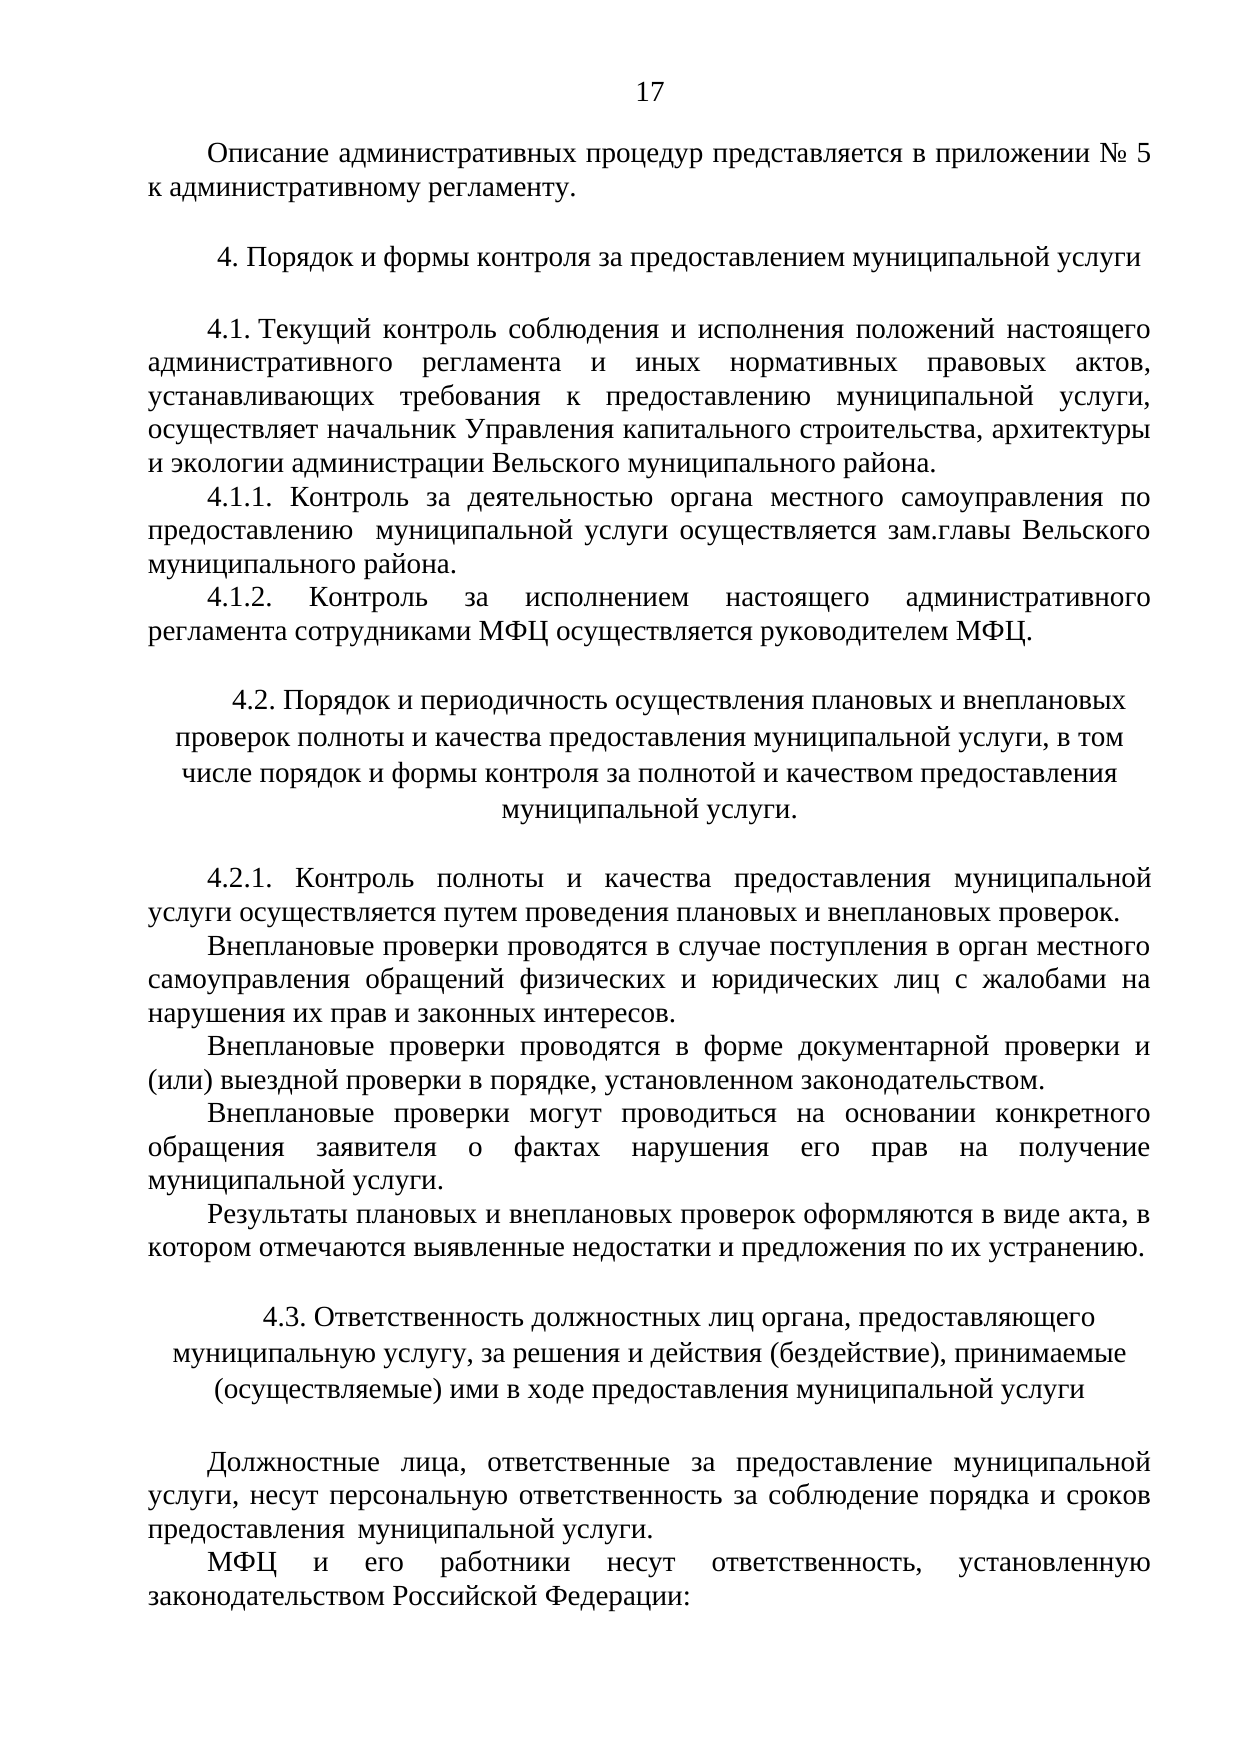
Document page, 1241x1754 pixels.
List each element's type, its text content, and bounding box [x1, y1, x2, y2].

text Результаты плановых и внеплановых проверок оформляются в виде акта, в котором отмечаются выявленные недостатки и предложения по их устранению. [148, 1196, 1152, 1263]
text 4.1.2. Контроль за исполнением настоящего административного регламента сотрудниками МФЦ осуществляется руководителем МФЦ. [148, 579, 1152, 646]
text 4.2. Порядок и периодичность осуществления плановых и внеплановых проверок полноты и качества предоставления муниципальной услуги, в том числе порядок и формы контроля за полнотой и качеством предоставления муниципальной услуги. [148, 682, 1152, 824]
text МФЦ и его работники несут ответственность, установленную законодательством Российской Федерации: [148, 1544, 1152, 1612]
text 4.3. Ответственность должностных лиц органа, предоставляющего муниципальную услугу, за решения и действия (бездействие), принимаемые (осуществляемые) ими в ходе предоставления муниципальной услуги [148, 1299, 1152, 1405]
text 4.1. Текущий контроль соблюдения и исполнения положений настоящего административного регламента и иных нормативных правовых актов, устанавливающих требования к предоставлению муниципальной услуги, осуществляет начальник Управления капитального строительства, архитектуры и экологии администрации Вельского муниципального района. [148, 311, 1152, 479]
text Должностные лица, ответственные за предоставление муниципальной услуги, несут персональную ответственность за соблюдение порядка и сроков предоставления муниципальной услуги. [148, 1444, 1152, 1544]
text Внеплановые проверки могут проводиться на основании конкретного обращения заявителя о фактах нарушения его прав на получение муниципальной услуги. [148, 1095, 1152, 1196]
text Внеплановые проверки проводятся в форме документарной проверки и (или) выездной проверки в порядке, установленном законодательством. [148, 1028, 1152, 1095]
text 4.1.1. Контроль за деятельностью органа местного самоуправления по предоставлению муниципальной услуги осуществляется зам.главы Вельского муниципального района. [148, 479, 1152, 579]
text 4.2.1. Контроль полноты и качества предоставления муниципальной услуги осуществляется путем проведения плановых и внеплановых проверок. [148, 861, 1152, 928]
text Описание административных процедур представляется в приложении № 5 к административному регламенту. [148, 135, 1152, 202]
text Внеплановые проверки проводятся в случае поступления в орган местного самоуправления обращений физических и юридических лиц с жалобами на нарушения их прав и законных интересов. [148, 928, 1152, 1028]
text 4. Порядок и формы контроля за предоставлением муниципальной услуги [148, 239, 1152, 272]
